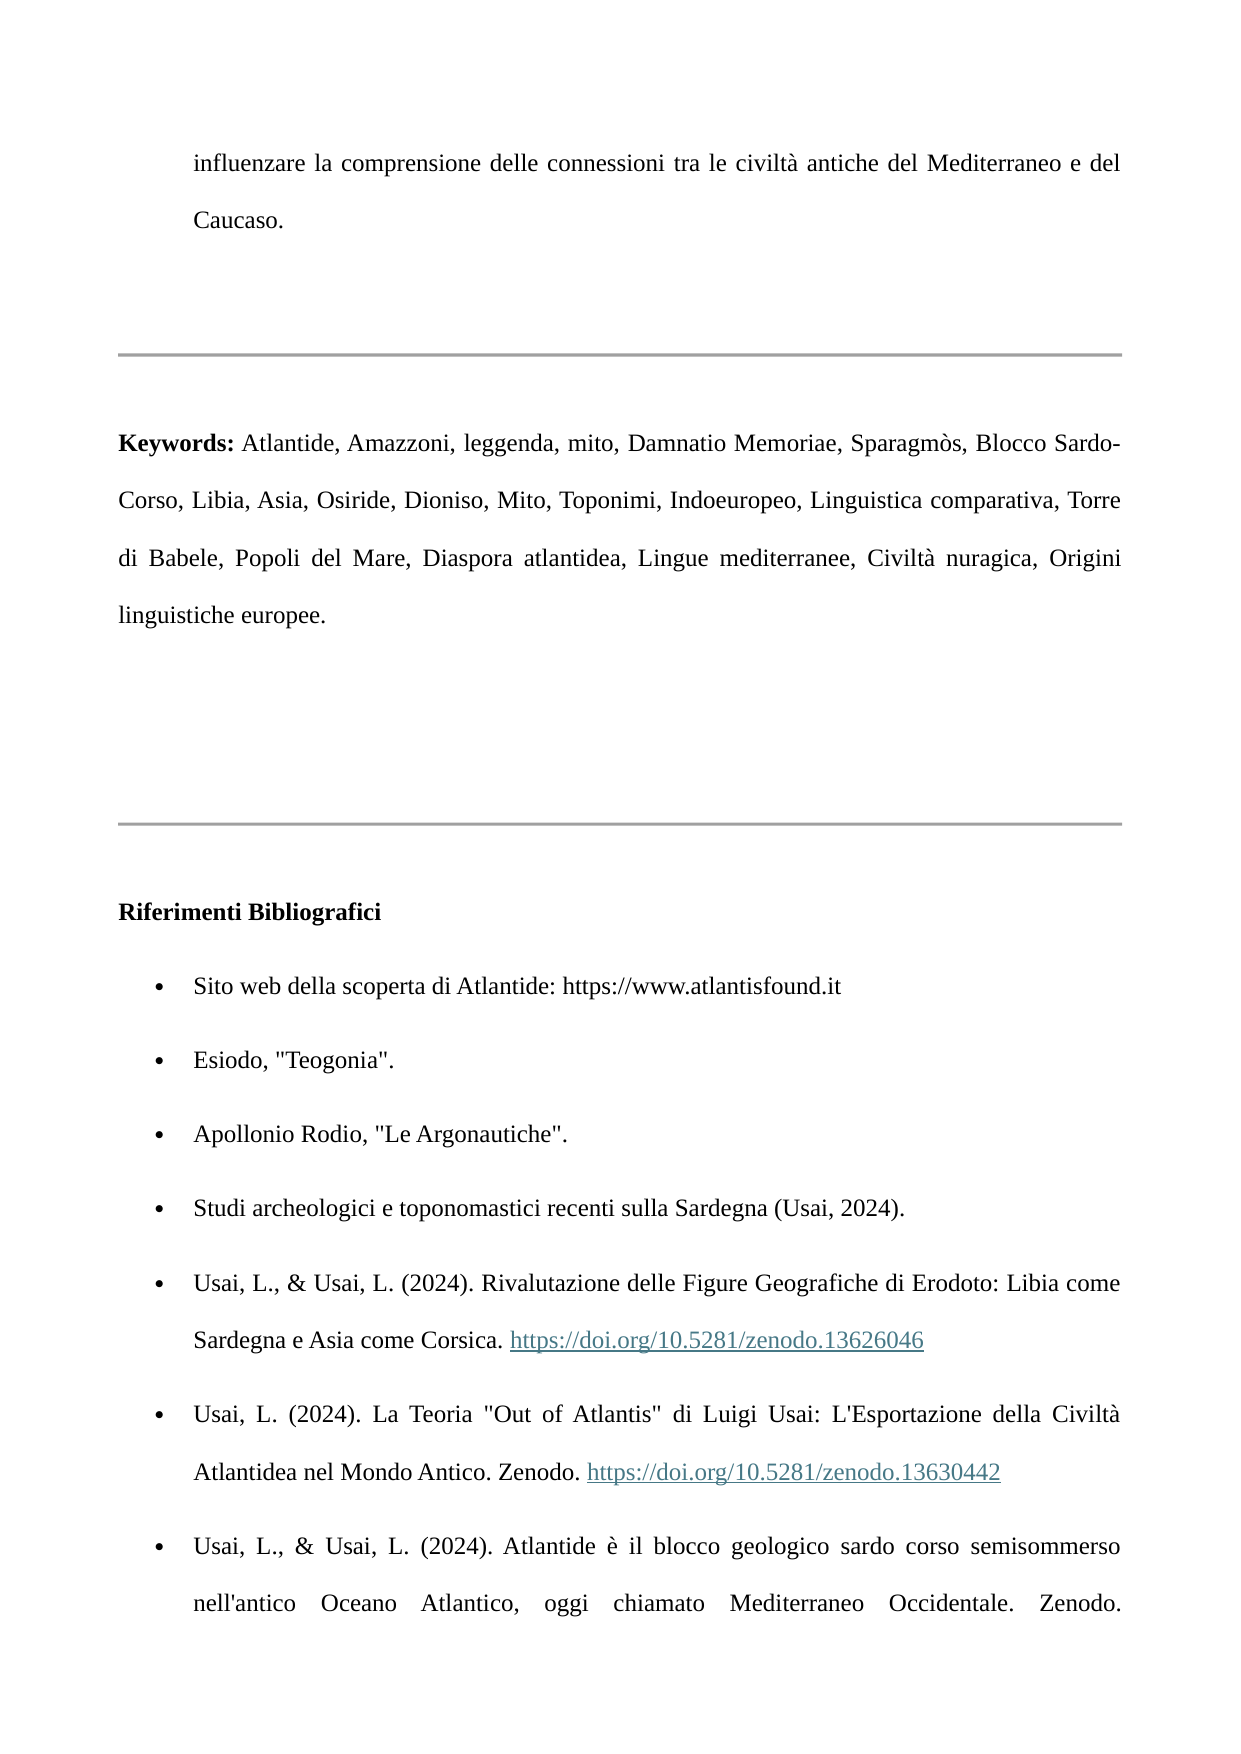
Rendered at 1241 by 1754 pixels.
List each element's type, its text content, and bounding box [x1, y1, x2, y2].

text Keywords: Atlantide, Amazzoni, leggenda, mito, Damnatio Memoriae, Sparagmòs, Blocco Sardo-Corso, Libia, Asia, Osiride, Dioniso, Mito, Toponimi, Indoeuropeo, Linguistica comparativa, Torre di Babele, Popoli del Mare, Diaspora atlantidea, Lingue mediterranee, Civiltà nuragica, Origini linguistiche europee. [118, 428, 1122, 629]
list Usai, L. (2024). La Teoria "Out of Atlantis" di Luigi Usai: L'Esportazione della Civiltà Atlantidea nel Mondo Antico. Zenodo. https://doi.org/10.5281/zenodo.13630442 [156, 1399, 1122, 1486]
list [156, 1531, 1122, 1617]
list Usai, L., & Usai, L. (2024). Rivalutazione delle Figure Geografiche di Erodoto: Libia come Sardegna e Asia come Corsica. https://doi.org/10.5281/zenodo.13626046 [156, 1268, 1122, 1354]
list Studi archeologici e toponomastici recenti sulla Sardegna (Usai, 2024). [156, 1193, 1122, 1222]
list Sito web della scoperta di Atlantide: https://www.atlantisfound.it [156, 971, 1122, 1000]
list Apollonio Rodio, "Le Argonautiche". [156, 1119, 1122, 1148]
text Riferimenti Bibliografici [118, 897, 1122, 926]
list Esiodo, "Teogonia". [156, 1045, 1122, 1074]
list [156, 148, 1122, 234]
